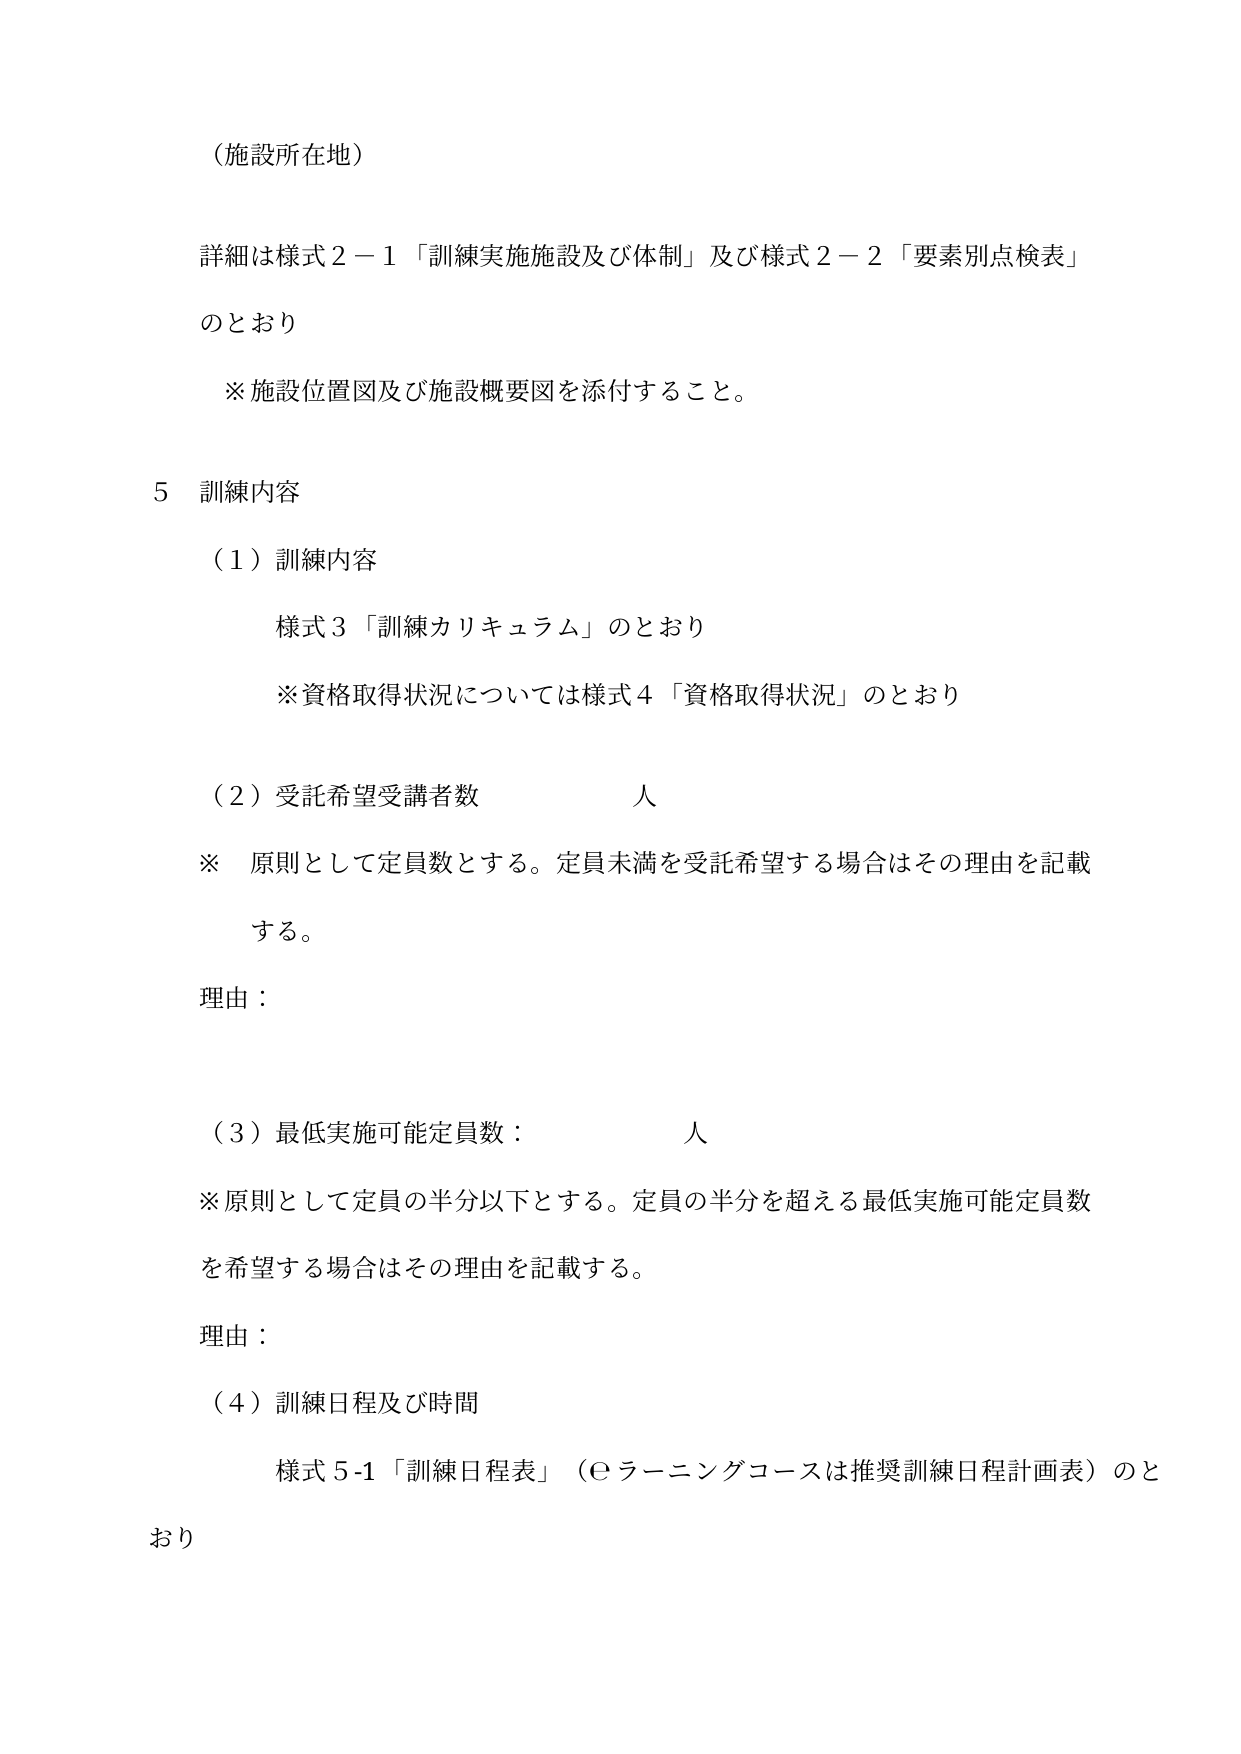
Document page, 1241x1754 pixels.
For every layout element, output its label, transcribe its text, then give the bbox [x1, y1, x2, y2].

text ※施設位置図及び施設概要図を添付すること。 [186, 356, 1092, 423]
text （施設所在地） [186, 120, 1092, 187]
text 理由： [170, 963, 1092, 1031]
text 詳細は様式２－１「訓練実施施設及び体制」及び様式２－２「要素別点検表」のとおり [186, 221, 1092, 356]
text ※資格取得状況については様式４「資格取得状況」のとおり [238, 660, 1092, 727]
text （２）受託希望受講者数 人 [173, 761, 1092, 828]
text ※原則として定員の半分以下とする。定員の半分を超える最低実施可能定員数を希望する場合はその理由を記載する。 [192, 1166, 1092, 1301]
subtitle ５ 訓練内容 [148, 457, 1092, 525]
text （４）訓練日程及び時間 [173, 1368, 1092, 1436]
text （１）訓練内容 [173, 525, 1092, 592]
text ※ 原則として定員数とする。定員未満を受託希望する場合はその理由を記載する。 [196, 828, 1092, 963]
text 様式３「訓練カリキュラム」のとおり [148, 592, 1092, 660]
text 様式５-1「訓練日程表」（℮ラーニングコースは推奨訓練日程計画表）のとおり [148, 1436, 1166, 1571]
text （３）最低実施可能定員数： 人 [178, 1098, 1092, 1166]
text 理由： [192, 1301, 1092, 1368]
